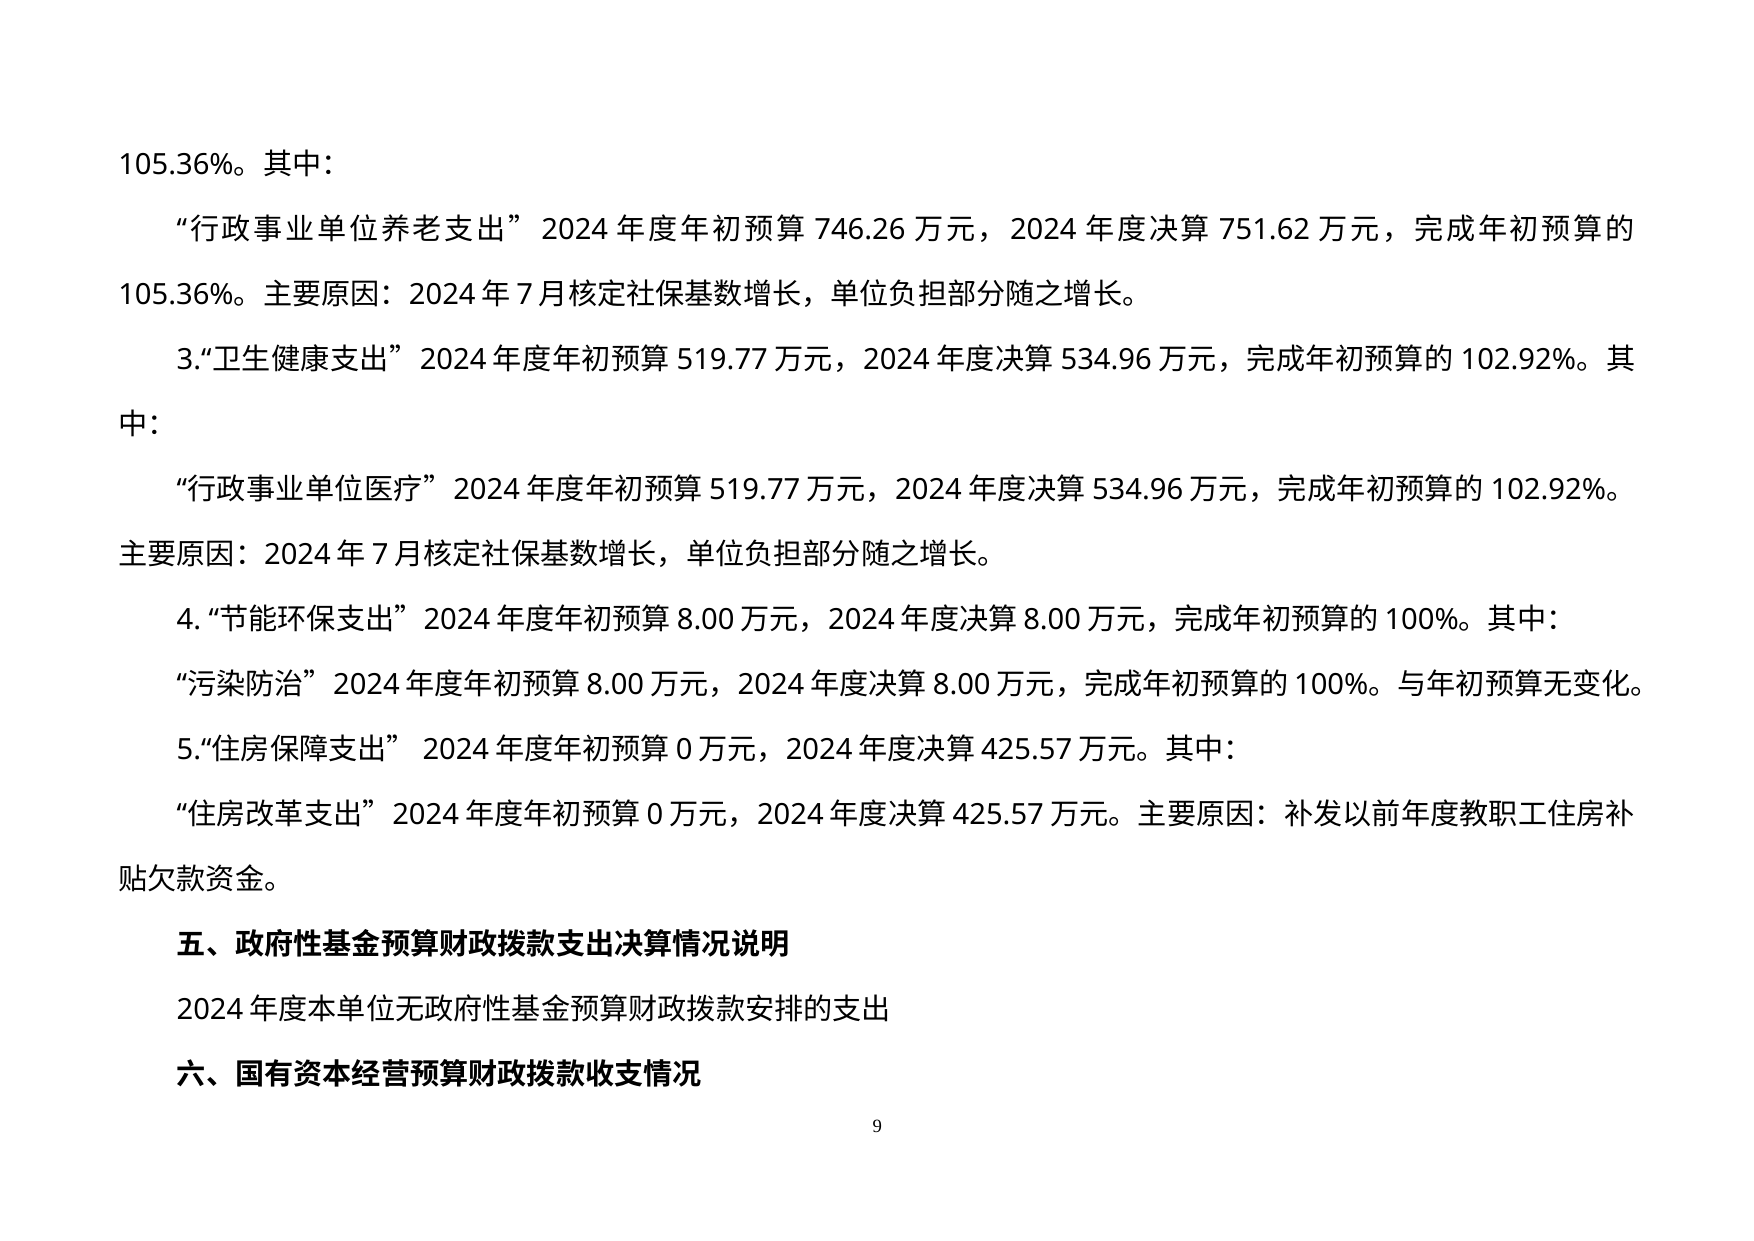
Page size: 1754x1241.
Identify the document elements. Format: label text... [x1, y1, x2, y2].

text 六、国有资本经营预算财政拨款收支情况 [118, 1039, 1636, 1104]
text 4. “节能环保支出”2024年度年初预算8.00万元，2024年度决算8.00万元，完成年初预算的100%。其中： [118, 584, 1636, 649]
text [118, 129, 1636, 194]
text “污染防治”2024年度年初预算8.00万元，2024年度决算8.00万元，完成年初预算的100%。与年初预算无变化。 [118, 649, 1636, 714]
text 5.“住房保障支出” 2024年度年初预算0万元，2024年度决算425.57万元。其中： [118, 714, 1636, 779]
text “行政事业单位医疗”2024年度年初预算519.77万元，2024年度决算534.96万元，完成年初预算的102.92%。主要原因：2024年7月核定社保基数增长，单位负担部分随之增长。 [118, 454, 1636, 584]
text “住房改革支出”2024年度年初预算0万元，2024年度决算425.57万元。主要原因：补发以前年度教职工住房补贴欠款资金。 [118, 779, 1636, 909]
text 2024年度本单位无政府性基金预算财政拨款安排的支出 [118, 974, 1636, 1039]
text 3.“卫生健康支出”2024年度年初预算519.77万元，2024年度决算534.96万元，完成年初预算的102.92%。其中： [118, 324, 1636, 454]
text “行政事业单位养老支出”2024年度年初预算746.26万元，2024年度决算751.62万元，完成年初预算的105.36%。主要原因：2024年7月核定社保基数增长，单位负担部分随之增长。 [118, 194, 1636, 324]
text 五、政府性基金预算财政拨款支出决算情况说明 [118, 909, 1636, 974]
